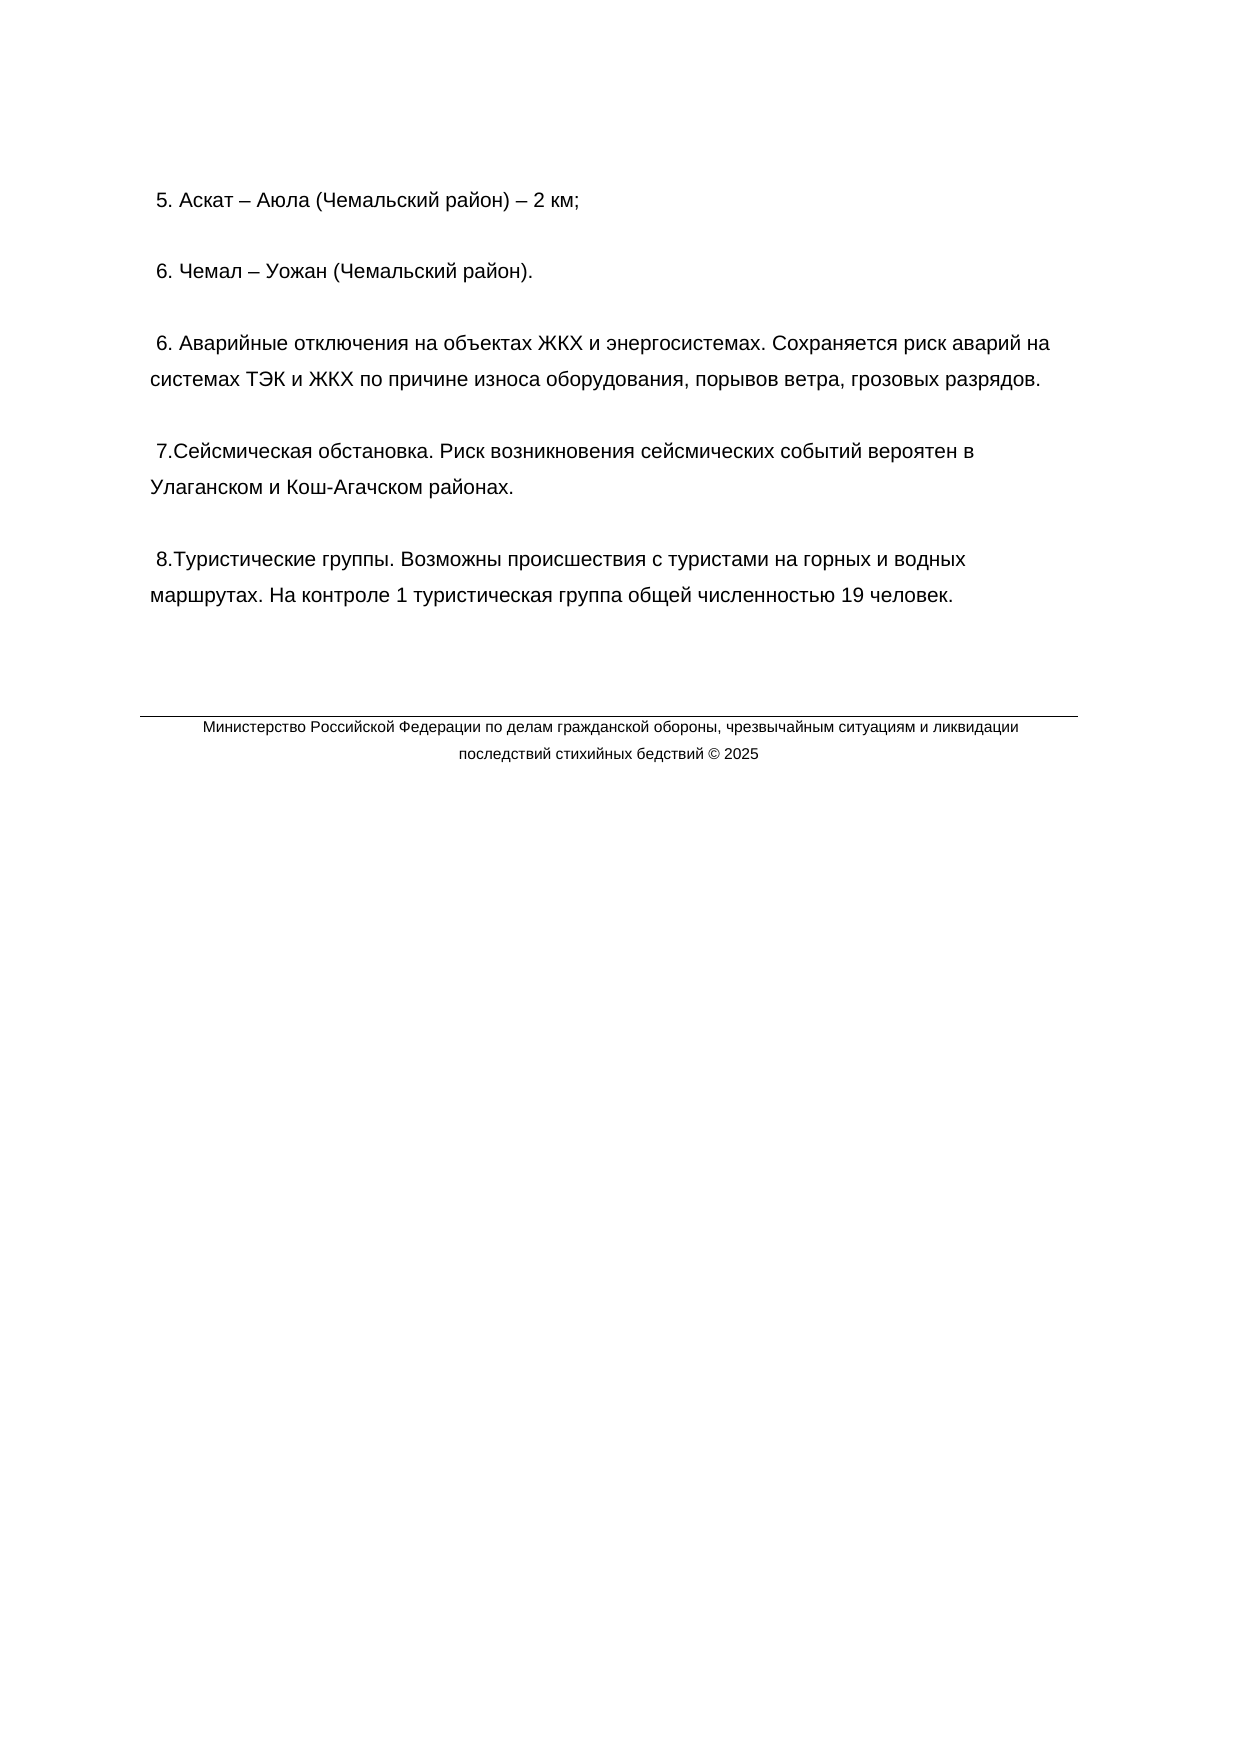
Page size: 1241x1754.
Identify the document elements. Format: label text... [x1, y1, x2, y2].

table_cell Министерство Российской Федерации по делам гражданской обороны, чрезвычайным ситуациям и ликвидации последствий стихийных бедствий © 2025 [140, 717, 1078, 799]
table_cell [140, 150, 1078, 716]
